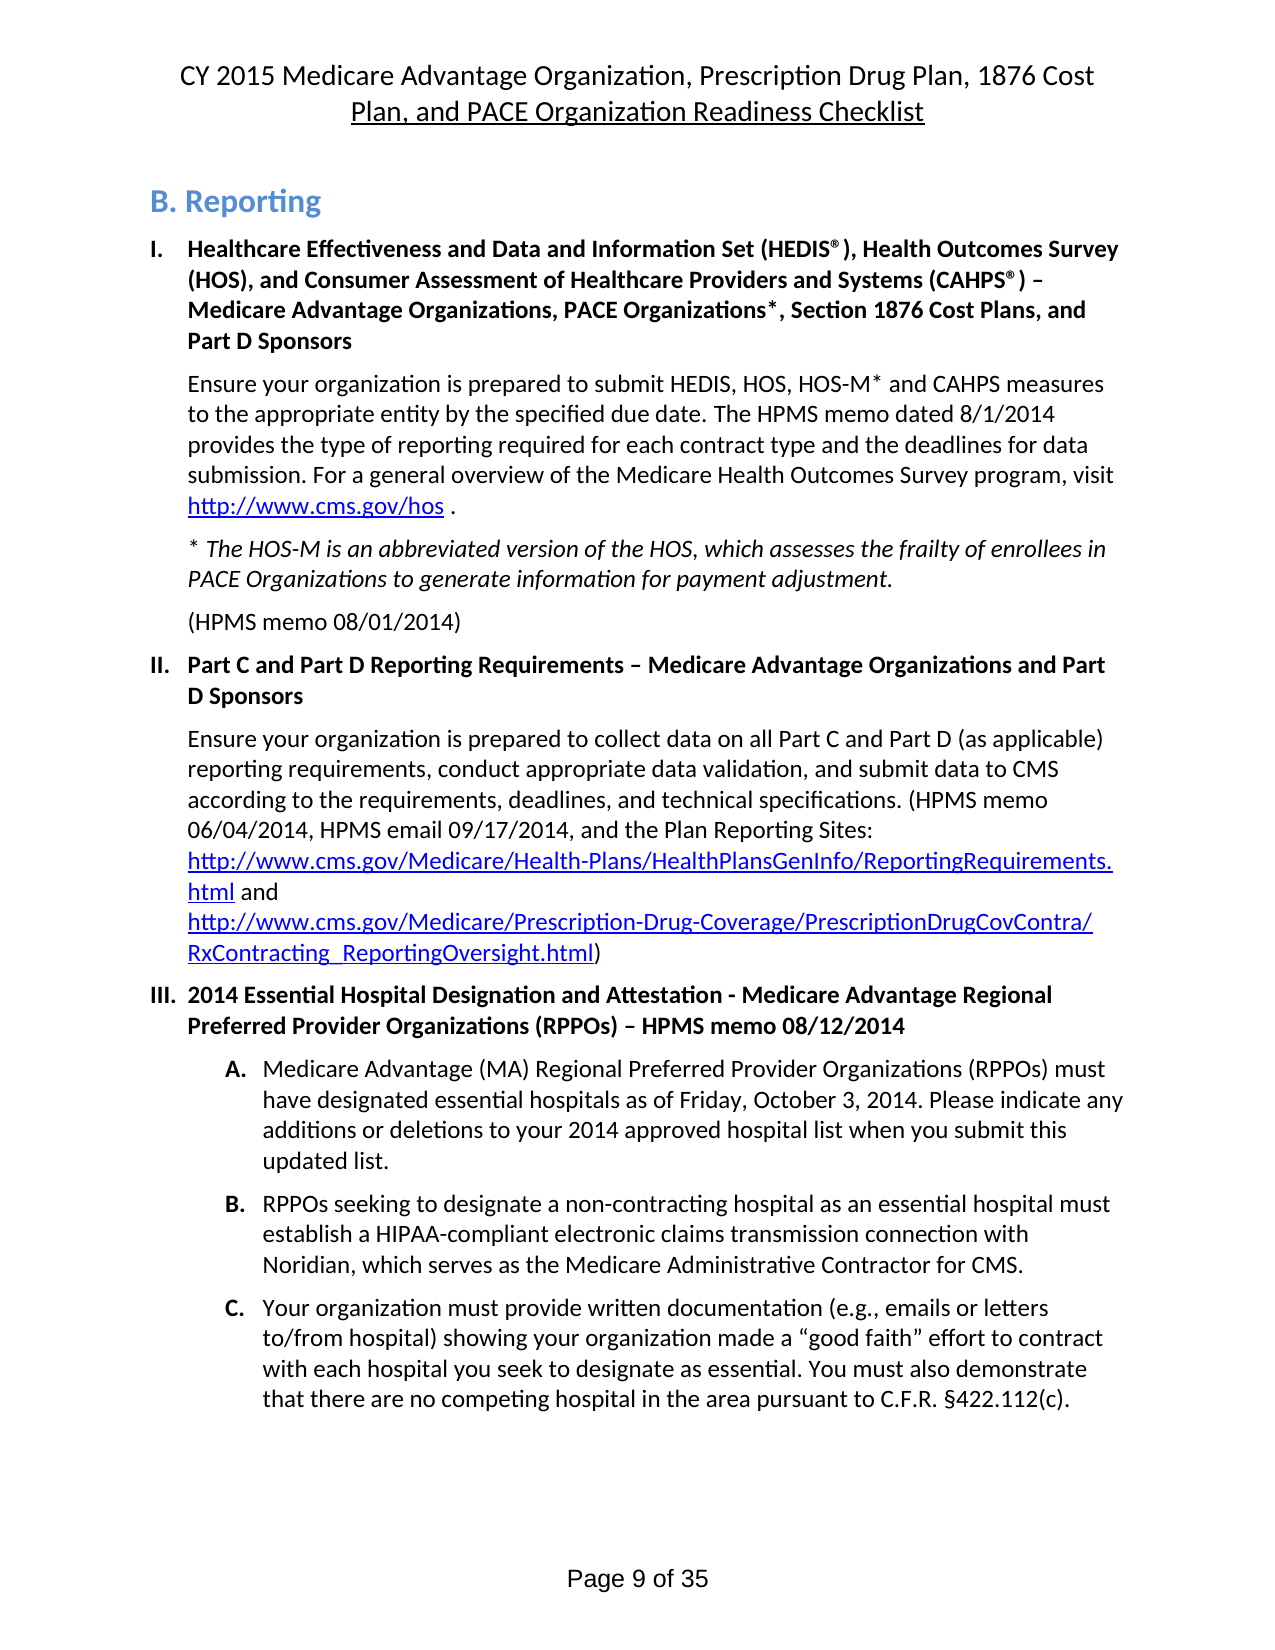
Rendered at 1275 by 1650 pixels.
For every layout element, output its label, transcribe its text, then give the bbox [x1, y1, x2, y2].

text 2014 Essential Hospital Designation and Attestation - Medicare Advantage Regional Preferred Provider Organizations (RPPOs) – HPMS memo 08/12/2014 [150, 980, 1125, 1041]
list * The HOS-M is an abbreviated version of the HOS, which assesses the frailty of enrollees in PACE Organizations to generate information for payment adjustment. [187, 533, 1125, 594]
subtitle B. Reporting [150, 180, 1125, 221]
text Your organization must provide written documentation (e.g., emails or letters to/from hospital) showing your organization made a “good faith” effort to contract with each hospital you seek to designate as essential. You must also demonstrate that there are no competing hospital in the area pursuant to C.F.R. §422.112(c). [225, 1292, 1125, 1414]
text Medicare Advantage (MA) Regional Preferred Provider Organizations (RPPOs) must have designated essential hospitals as of Friday, October 3, 2014. Please indicate any additions or deletions to your 2014 approved hospital list when you submit this updated list. [225, 1053, 1125, 1175]
list Ensure your organization is prepared to submit HEDIS, HOS, HOS-M* and CAHPS measures to the appropriate entity by the specified due date. The HPMS memo dated 8/1/2014 provides the type of reporting required for each contract type and the deadlines for data submission. For a general overview of the Medicare Health Outcomes Survey program, visit http://www.cms.gov/hos . [187, 368, 1125, 520]
list Ensure your organization is prepared to collect data on all Part C and Part D (as applicable) reporting requirements, conduct appropriate data validation, and submit data to CMS according to the requirements, deadlines, and technical specifications. (HPMS memo 06/04/2014, HPMS email 09/17/2014, and the Plan Reporting Sites: http://www.cms.gov/Medicare/Health-Plans/HealthPlansGenInfo/ReportingRequirements.html and http://www.cms.gov/Medicare/Prescription-Drug-Coverage/PrescriptionDrugCovContra/RxContracting_ReportingOversight.html) [187, 723, 1125, 967]
list Part C and Part D Reporting Requirements – Medicare Advantage Organizations and Part D Sponsors [150, 649, 1125, 711]
list Healthcare Effectiveness and Data and Information Set (HEDIS®), Health Outcomes Survey (HOS), and Consumer Assessment of Healthcare Providers and Systems (CAHPS®) – Medicare Advantage Organizations, PACE Organizations*, Section 1876 Cost Plans, and Part D Sponsors [150, 233, 1125, 355]
text RPPOs seeking to designate a non-contracting hospital as an essential hospital must establish a HIPAA-compliant electronic claims transmission connection with Noridian, which serves as the Medicare Administrative Contractor for CMS. [225, 1188, 1125, 1279]
list (HPMS memo 08/01/2014) [187, 606, 1125, 637]
